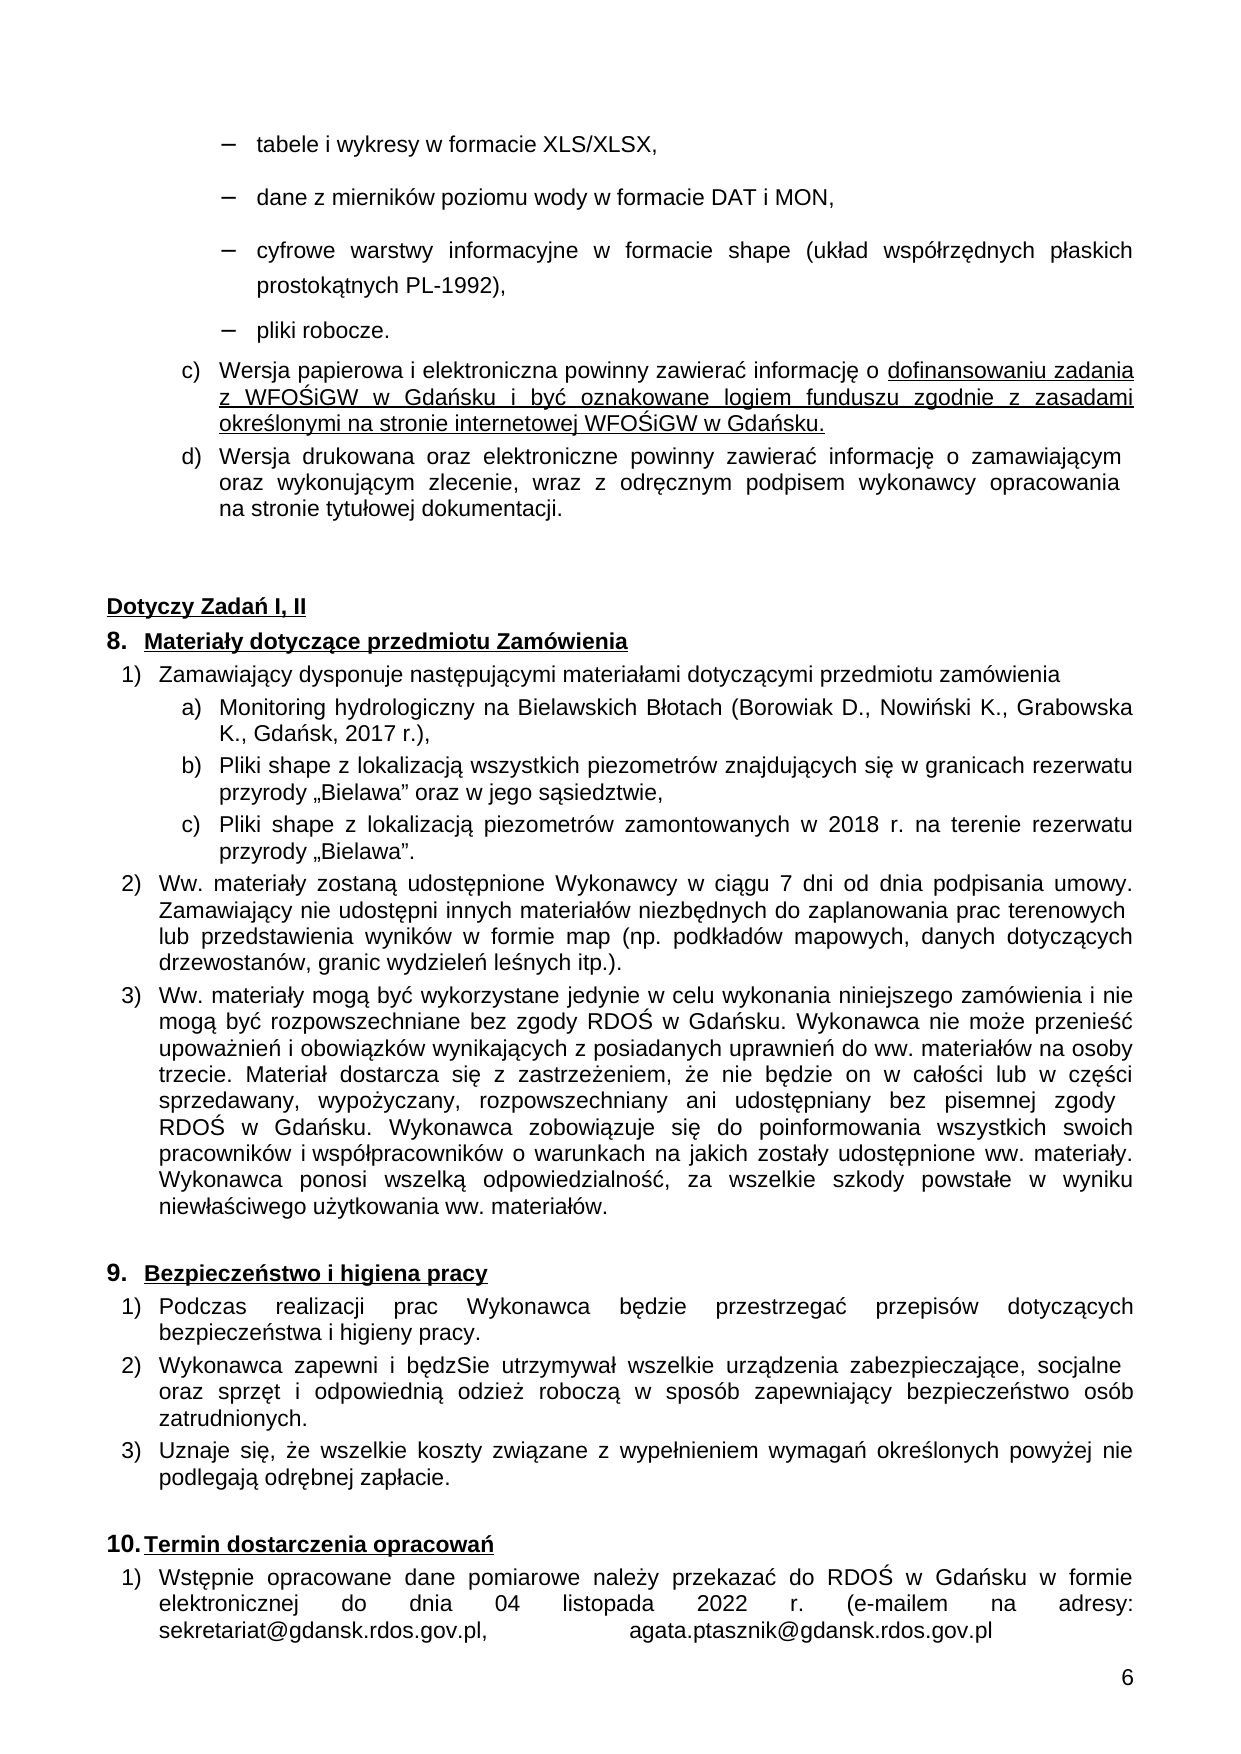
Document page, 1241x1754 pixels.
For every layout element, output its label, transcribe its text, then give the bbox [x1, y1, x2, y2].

list dane z mierników poziomu wody w formacie DAT i MON, [219, 171, 1134, 218]
list Ww. materiały zostaną udostępnione Wykonawcy w ciągu 7 dni od dnia podpisania umowy. Zamawiający nie udostępni innych materiałów niezbędnych do zaplanowania prac terenowych lub przedstawienia wyników w formie map (np. podkładów mapowych, danych dotyczących drzewostanów, granic wydzieleń leśnych itp.). [121, 870, 1134, 976]
text Dotyczy Zadań I, II [106, 593, 1134, 619]
list Podczas realizacji prac Wykonawca będzie przestrzegać przepisów dotyczących bezpieczeństwa i higieny pracy. [121, 1293, 1134, 1346]
list Ww. materiały mogą być wykorzystane jedynie w celu wykonania niniejszego zamówienia i nie mogą być rozpowszechniane bez zgody RDOŚ w Gdańsku. Wykonawca nie może przenieść upoważnień i obowiązków wynikających z posiadanych uprawnień do ww. materiałów na osoby trzecie. Materiał dostarcza się z zastrzeżeniem, że nie będzie on w całości lub w części sprzedawany, wypożyczany, rozpowszechniany ani udostępniany bez pisemnej zgody RDOŚ w Gdańsku. Wykonawca zobowiązuje się do poinformowania wszystkich swoich pracowników i współpracowników o warunkach na jakich zostały udostępnione ww. materiały. Wykonawca ponosi wszelką odpowiedzialność, za wszelkie szkody powstałe w wyniku niewłaściwego użytkowania ww. materiałów. [121, 982, 1134, 1219]
list Materiały dotyczące przedmiotu Zamówienia [106, 626, 1134, 654]
list Bezpieczeństwo i higiena pracy [106, 1258, 1134, 1287]
list Uznaje się, że wszelkie koszty związane z wypełnieniem wymagań określonych powyżej nie podlegają odrębnej zapłacie. [121, 1437, 1134, 1490]
list Pliki shape z lokalizacją wszystkich piezometrów znajdujących się w granicach rezerwatu przyrody „Bielawa” oraz w jego sąsiedztwie, [181, 752, 1134, 805]
list Wykonawca zapewni i będzSie utrzymywał wszelkie urządzenia zabezpieczające, socjalne oraz sprzęt i odpowiednią odzież roboczą w sposób zapewniający bezpieczeństwo osób zatrudnionych. [121, 1352, 1134, 1431]
list pliki robocze. [219, 304, 1134, 351]
list Pliki shape z lokalizacją piezometrów zamontowanych w 2018 r. na terenie rezerwatu przyrody „Bielawa”. [181, 811, 1134, 864]
list Termin dostarczenia opracowań [106, 1529, 1134, 1558]
list Zamawiający dysponuje następującymi materiałami dotyczącymi przedmiotu zamówienia [121, 661, 1134, 687]
list tabele i wykresy w formacie XLS/XLSX, [219, 118, 1134, 165]
list Wersja drukowana oraz elektroniczne powinny zawierać informację o zamawiającym oraz wykonującym zlecenie, wraz z odręcznym podpisem wykonawcy opracowania na stronie tytułowej dokumentacji. [181, 443, 1134, 522]
list cyfrowe warstwy informacyjne w formacie shape (układ współrzędnych płaskich prostokątnych PL-1992), [219, 224, 1134, 298]
list Wersja papierowa i elektroniczna powinny zawierać informację o dofinansowaniu zadania z WFOŚiGW w Gdańsku i być oznakowane logiem funduszu zgodnie z zasadami określonymi na stronie internetowej WFOŚiGW w Gdańsku. [181, 357, 1134, 436]
list Monitoring hydrologiczny na Bielawskich Błotach (Borowiak D., Nowiński K., Grabowska K., Gdańsk, 2017 r.), [181, 693, 1134, 746]
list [121, 1564, 1134, 1643]
